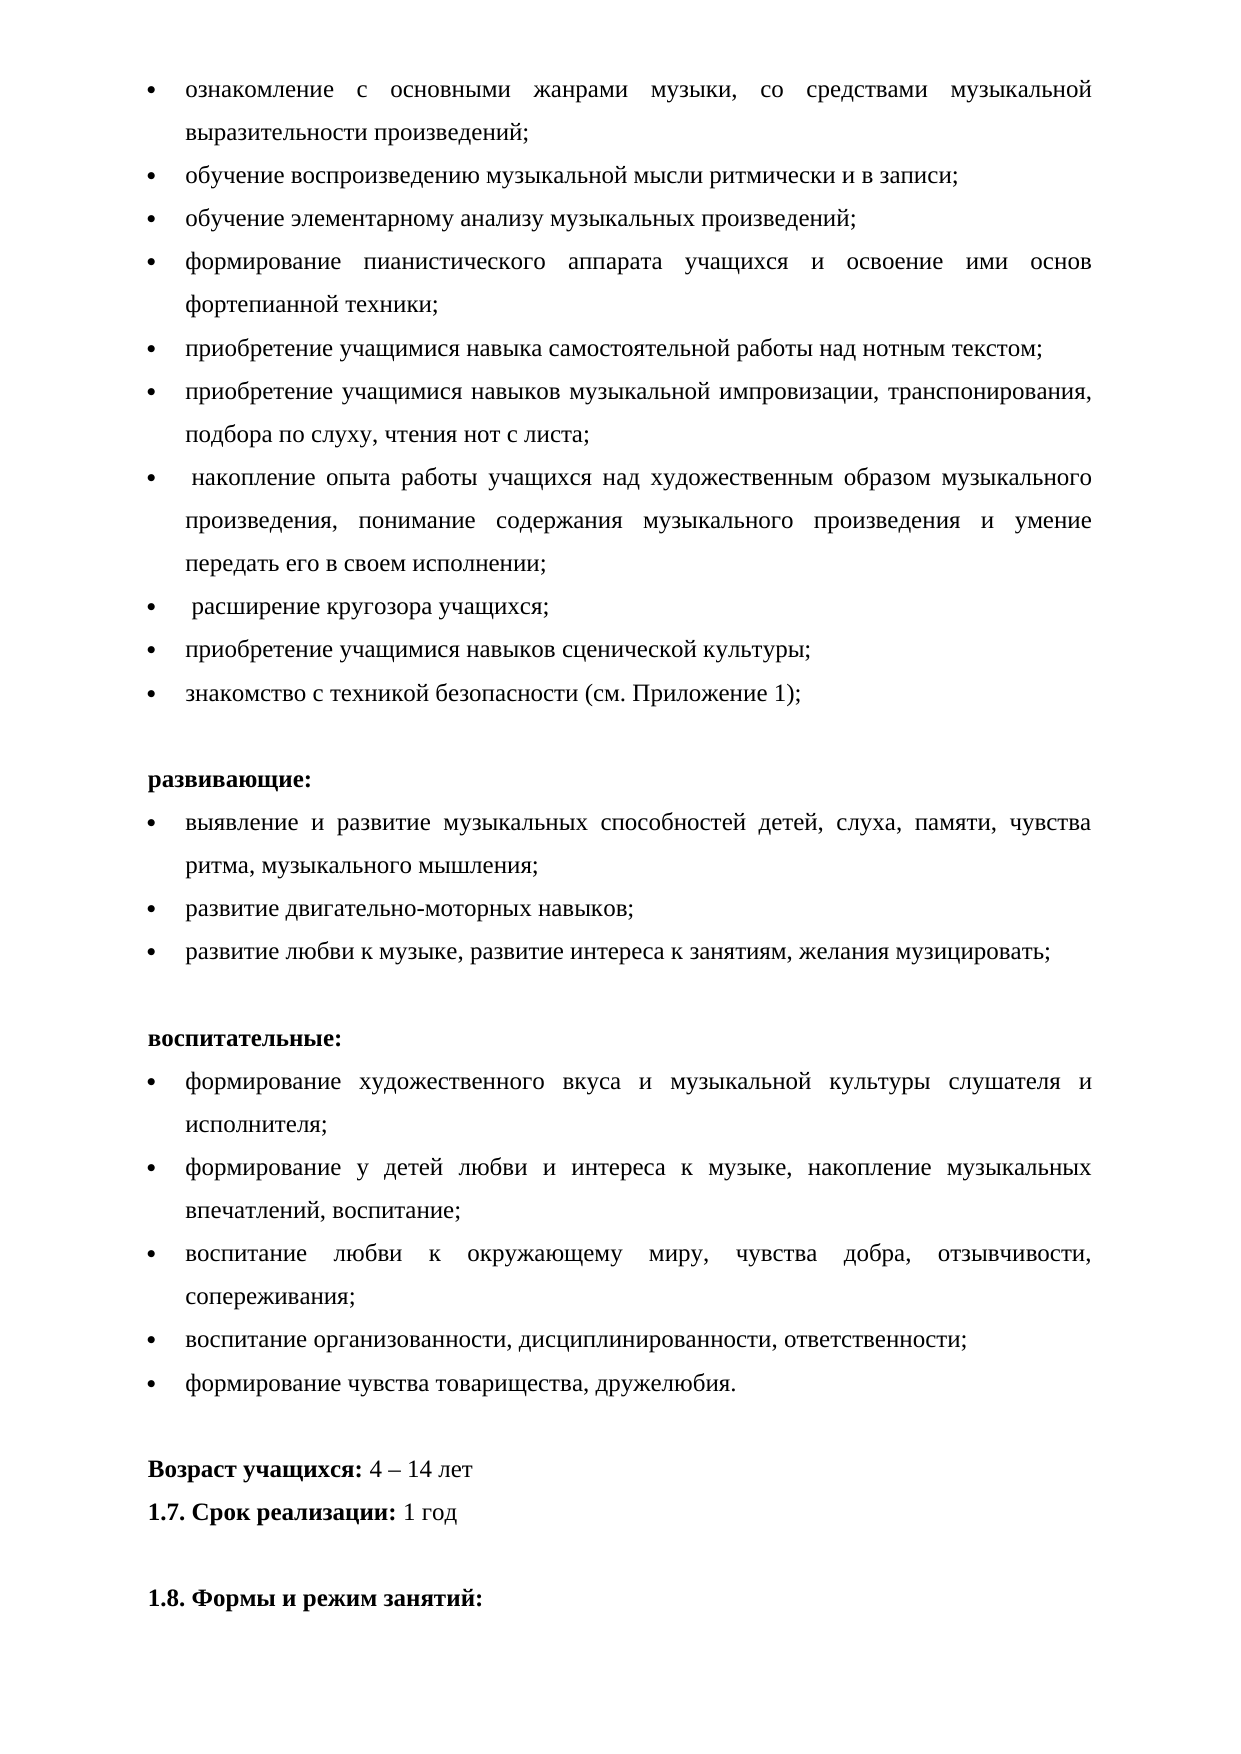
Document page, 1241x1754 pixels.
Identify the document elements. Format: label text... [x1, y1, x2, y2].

list формирование чувства товарищества, дружелюбия. [148, 1368, 1093, 1396]
list формирование пианистического аппарата учащихся и освоение ими основ фортепианной техники; [148, 246, 1093, 318]
list знакомство с техникой безопасности (см. Приложение 1); [148, 678, 1093, 706]
list приобретение учащимися навыков музыкальной импровизации, транспонирования, подбора по слуху, чтения нот с листа; [148, 376, 1093, 448]
text развивающие: [148, 764, 1093, 793]
list развитие двигательно-моторных навыков; [148, 893, 1093, 922]
list формирование художественного вкуса и музыкальной культуры слушателя и исполнителя; [148, 1066, 1093, 1138]
list приобретение учащимися навыка самостоятельной работы над нотным текстом; [148, 333, 1093, 361]
list воспитание организованности, дисциплинированности, ответственности; [148, 1324, 1093, 1353]
text 1.8. Формы и режим занятий: [148, 1583, 1093, 1612]
list формирование у детей любви и интереса к музыке, накопление музыкальных впечатлений, воспитание; [148, 1152, 1093, 1224]
list накопление опыта работы учащихся над художественным образом музыкального произведения, понимание содержания музыкального произведения и умение передать его в своем исполнении; [148, 462, 1093, 577]
list ознакомление с основными жанрами музыки, со средствами музыкальной выразительности произведений; [148, 74, 1093, 146]
list выявление и развитие музыкальных способностей детей, слуха, памяти, чувства ритма, музыкального мышления; [148, 807, 1093, 879]
list расширение кругозора учащихся; [148, 591, 1093, 620]
list приобретение учащимися навыков сценической культуры; [148, 634, 1093, 663]
list развитие любви к музыке, развитие интереса к занятиям, желания музицировать; [148, 936, 1093, 965]
text воспитательные: [148, 1023, 1093, 1051]
text 1.7. Срок реализации: 1 год [148, 1497, 1093, 1526]
list обучение элементарному анализу музыкальных произведений; [148, 203, 1093, 232]
text Возраст учащихся: 4 – 14 лет [148, 1454, 1093, 1483]
list воспитание любви к окружающему миру, чувства добра, отзывчивости, сопереживания; [148, 1238, 1093, 1310]
list обучение воспроизведению музыкальной мысли ритмически и в записи; [148, 160, 1093, 189]
